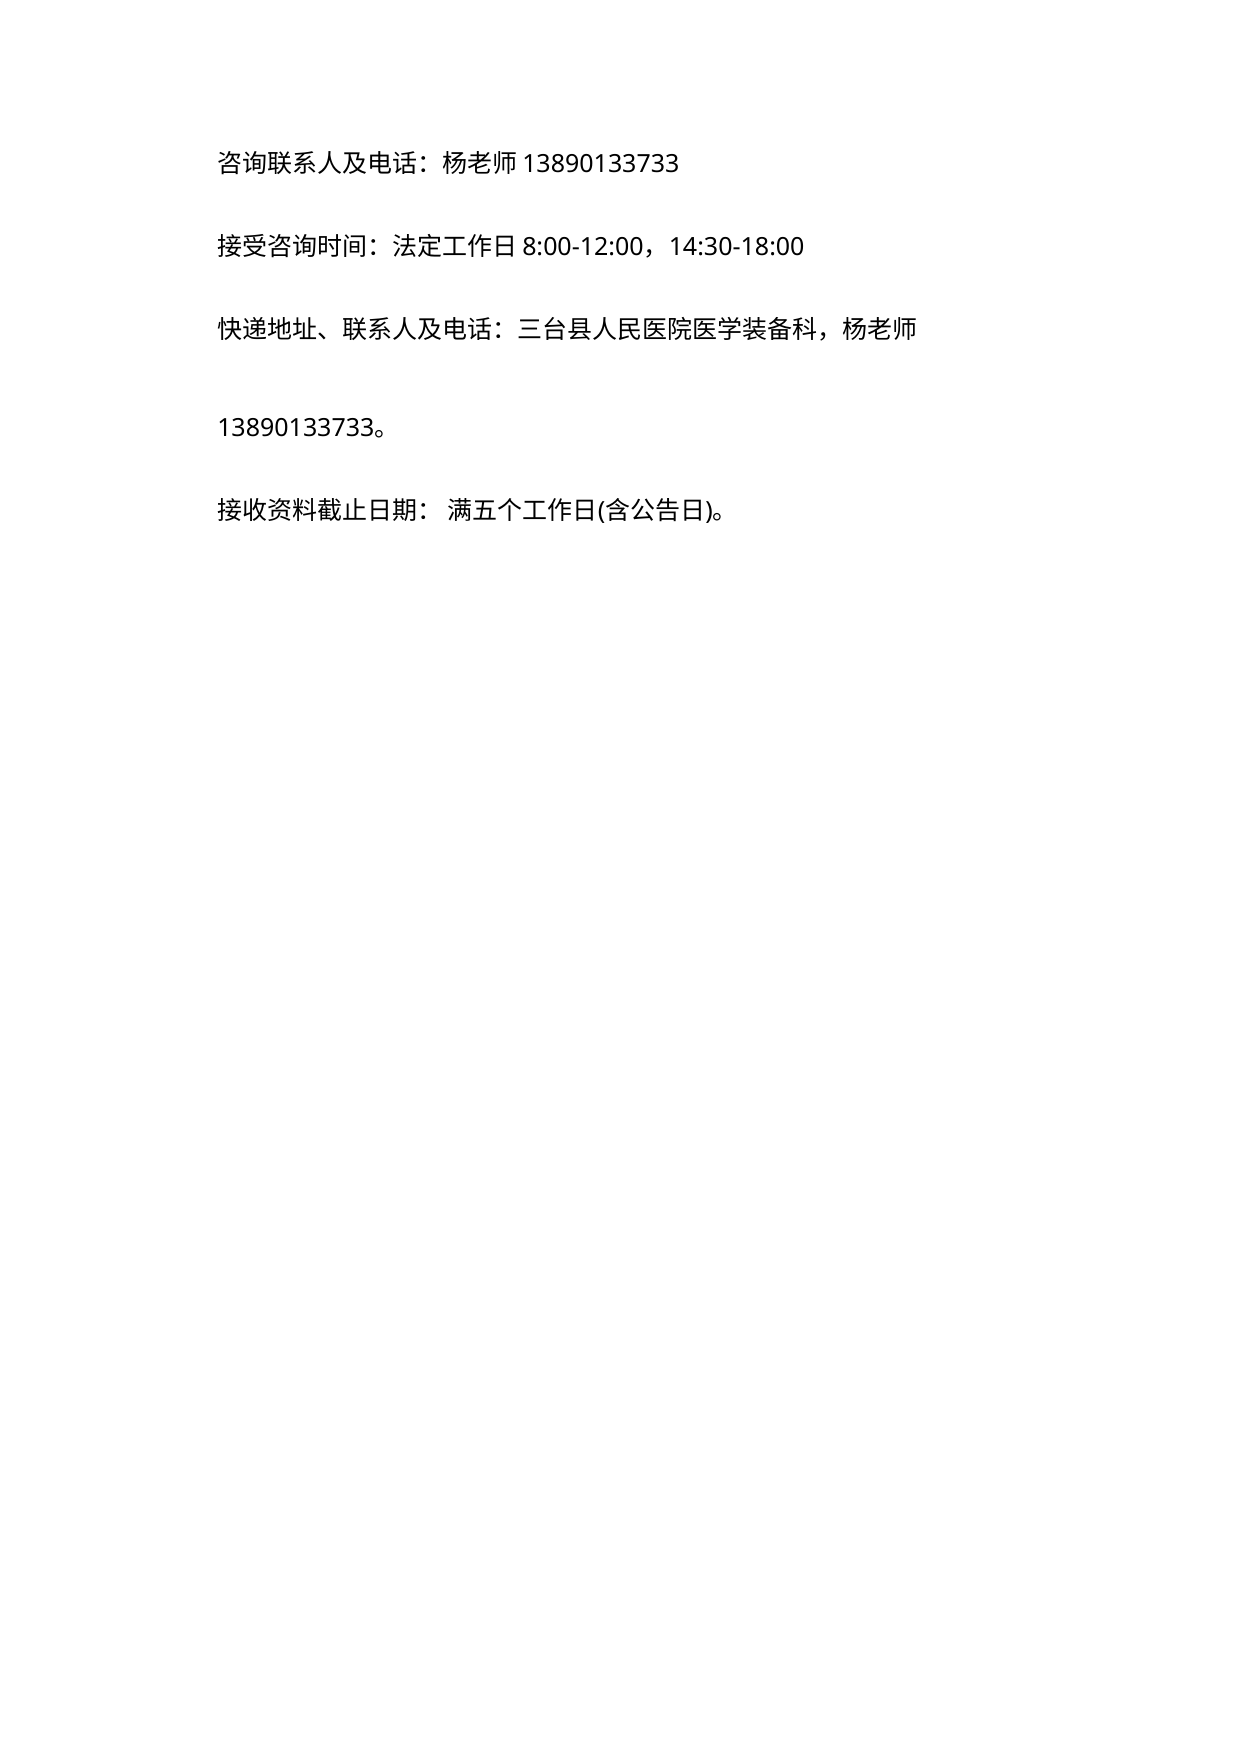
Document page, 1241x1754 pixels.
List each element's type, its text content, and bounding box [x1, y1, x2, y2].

text 快递地址、联系人及电话：三台县人民医院医学装备科，杨老师13890133733。 [217, 296, 1053, 458]
text 接收资料截止日期： 满五个工作日(含公告日)。 [217, 476, 1053, 541]
text 接受咨询时间：法定工作日8:00-12:00，14:30-18:00 [217, 212, 1053, 277]
text 咨询联系人及电话：杨老师13890133733 [217, 129, 1053, 194]
